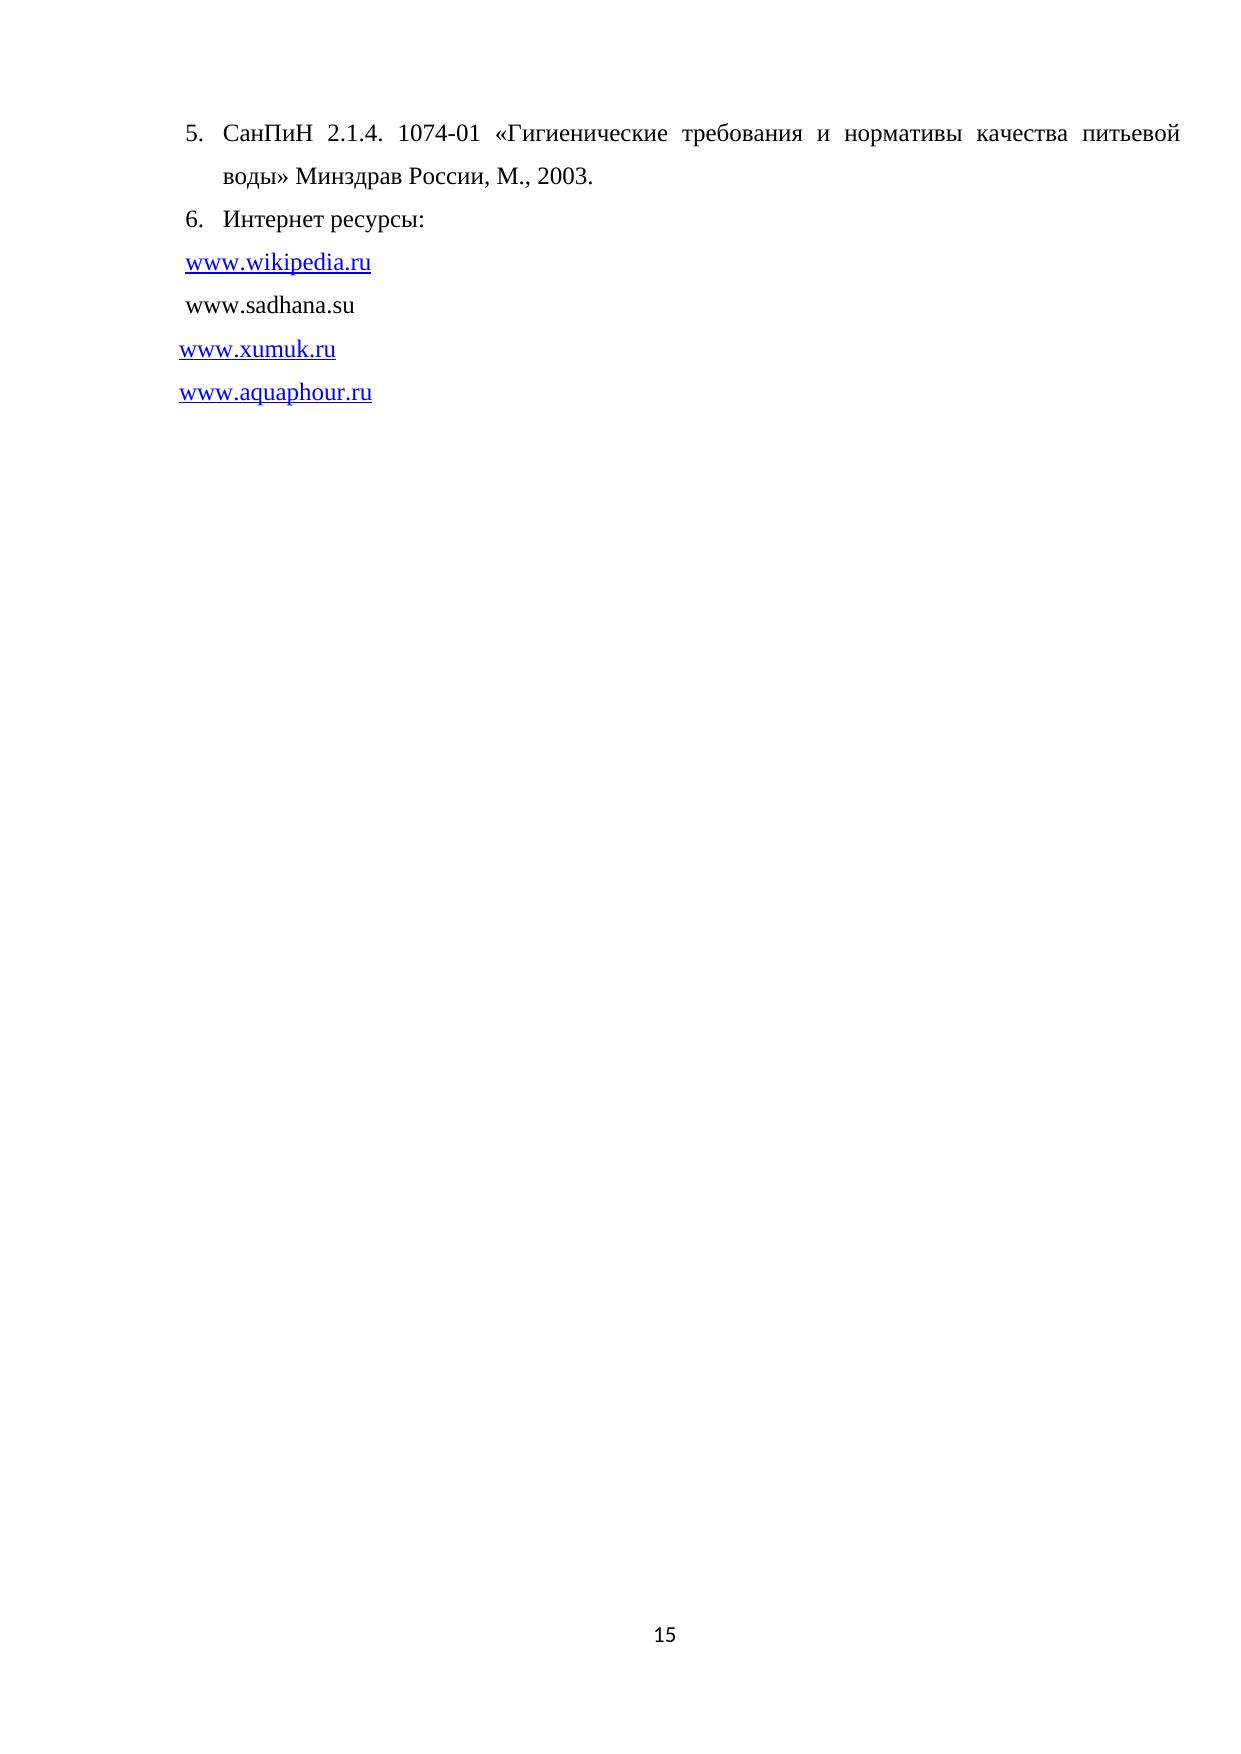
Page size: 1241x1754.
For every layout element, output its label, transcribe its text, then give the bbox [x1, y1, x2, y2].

text www.wikipedia.ru [148, 247, 1181, 276]
list СанПиН 2.1.4. 1074-01 «Гигиенические требования и нормативы качества питьевой воды» Минздрав России, М., 2003. [185, 118, 1181, 190]
text www.sadhana.su [148, 291, 1181, 319]
list Интернет ресурсы: [185, 204, 1181, 233]
text www.aquaphour.ru [148, 377, 1181, 406]
text www.xumuk.ru [148, 334, 1181, 362]
